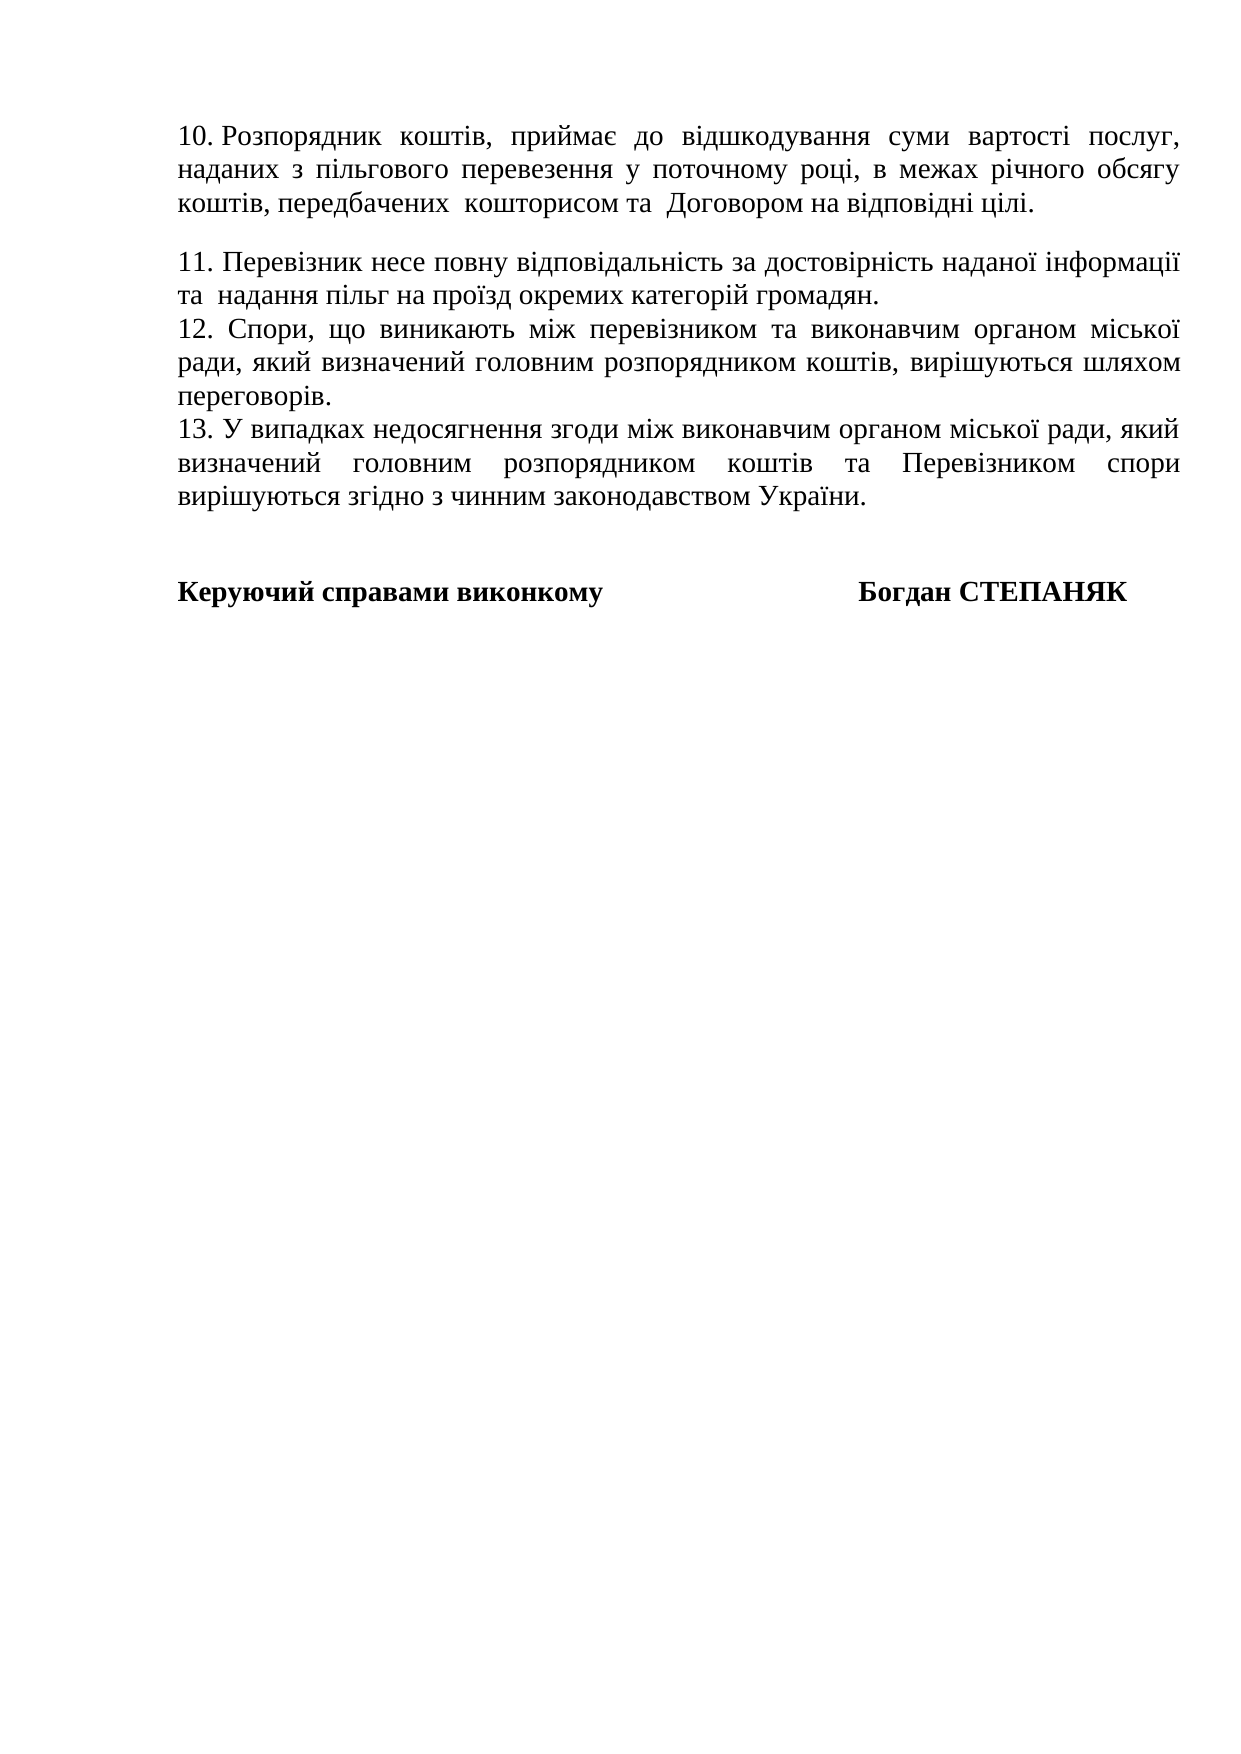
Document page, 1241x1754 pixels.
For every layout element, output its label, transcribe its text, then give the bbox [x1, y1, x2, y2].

text 12. Спори, що виникають між перевізником та виконавчим органом міської ради, який визначений головним розпорядником коштів, вирішуються шляхом переговорів. [177, 311, 1181, 411]
text 10. Розпорядник коштів, приймає до відшкодування суми вартості послуг, наданих з пільгового перевезення у поточному році, в межах річного обсягу коштів, передбачених кошторисом та Договором на відповідні цілі. [177, 118, 1181, 219]
text Керуючий справами виконкому Богдан СТЕПАНЯК [177, 574, 1181, 608]
text 11. Перевізник несе повну відповідальність за достовірність наданої інформації та надання пільг на проїзд окремих категорій громадян. [177, 244, 1181, 311]
text 13. У випадках недосягнення згоди між виконавчим органом міської ради, який визначений головним розпорядником коштів та Перевізником спори вирішуються згідно з чинним законодавством України. [177, 411, 1181, 512]
